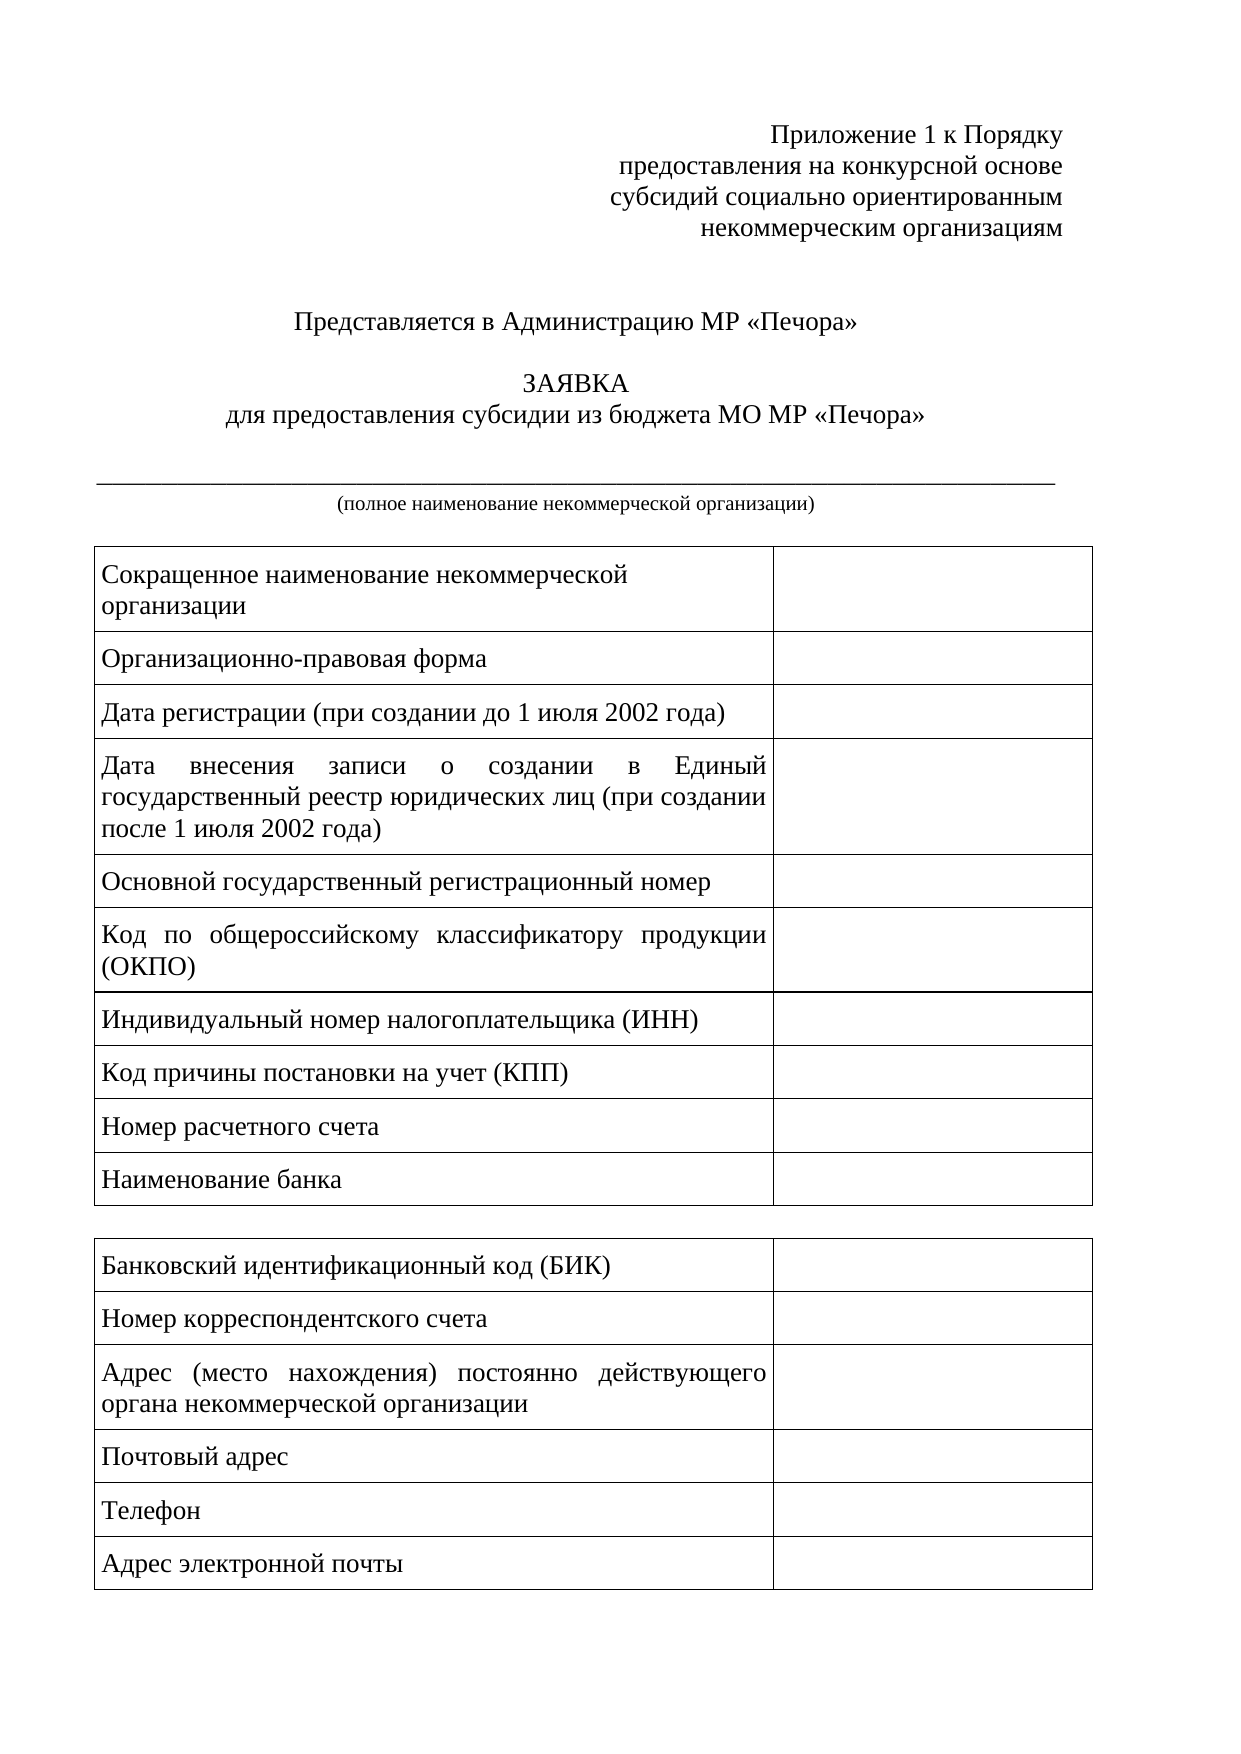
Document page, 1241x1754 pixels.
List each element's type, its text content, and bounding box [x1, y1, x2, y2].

table_cell Адрес (место нахождения) постоянно действующего органа некоммерческой организации [95, 1345, 773, 1429]
table_cell [774, 855, 1092, 907]
table_cell Адрес электронной почты [95, 1537, 773, 1589]
table_cell [774, 1483, 1092, 1536]
table_cell Дата внесения записи о создании в Единый государственный реестр юридических лиц (при создании после 1 июля 2002 года) [95, 739, 773, 853]
text (полное наименование некоммерческой организации) [89, 491, 1063, 515]
table_cell Индивидуальный номер налогоплательщика (ИНН) [95, 993, 773, 1045]
table_cell Код по общероссийскому классификатору продукции (ОКПО) [95, 908, 773, 991]
table_cell [774, 1430, 1092, 1482]
text ___________________________________________________________ [89, 460, 1063, 491]
table_cell [774, 685, 1092, 738]
text Приложение 1 к Порядку [89, 118, 1063, 149]
table_cell [774, 1537, 1092, 1589]
table_header [774, 1239, 1092, 1291]
table_cell [774, 632, 1092, 684]
text предоставления на конкурсной основе [89, 149, 1063, 180]
text Представляется в Администрацию МР «Печора» [89, 305, 1063, 336]
table_cell [774, 1345, 1092, 1429]
table_cell Почтовый адрес [95, 1430, 773, 1482]
table_cell [774, 1046, 1092, 1098]
table_cell [774, 1292, 1092, 1344]
table_cell [774, 908, 1092, 991]
table_header Банковский идентификационный код (БИК) [95, 1239, 773, 1291]
table_cell [774, 1153, 1092, 1205]
table_cell [774, 993, 1092, 1045]
table_header [774, 547, 1092, 631]
text ЗАЯВКА [89, 367, 1063, 398]
table_cell [774, 739, 1092, 853]
table_cell Номер корреспондентского счета [95, 1292, 773, 1344]
text некоммерческим организациям [89, 212, 1063, 243]
table_cell Номер расчетного счета [95, 1099, 773, 1152]
table_cell Дата регистрации (при создании до 1 июля 2002 года) [95, 685, 773, 738]
text для предоставления субсидии из бюджета МО МР «Печора» [89, 398, 1063, 429]
table_cell Организационно-правовая форма [95, 632, 773, 684]
table_header Сокращенное наименование некоммерческой организации [95, 547, 773, 631]
table_cell Телефон [95, 1483, 773, 1536]
table_cell Основной государственный регистрационный номер [95, 855, 773, 907]
text субсидий социально ориентированным [89, 180, 1063, 212]
table_cell Код причины постановки на учет (КПП) [95, 1046, 773, 1098]
table_cell Наименование банка [95, 1153, 773, 1205]
table_cell [774, 1099, 1092, 1152]
